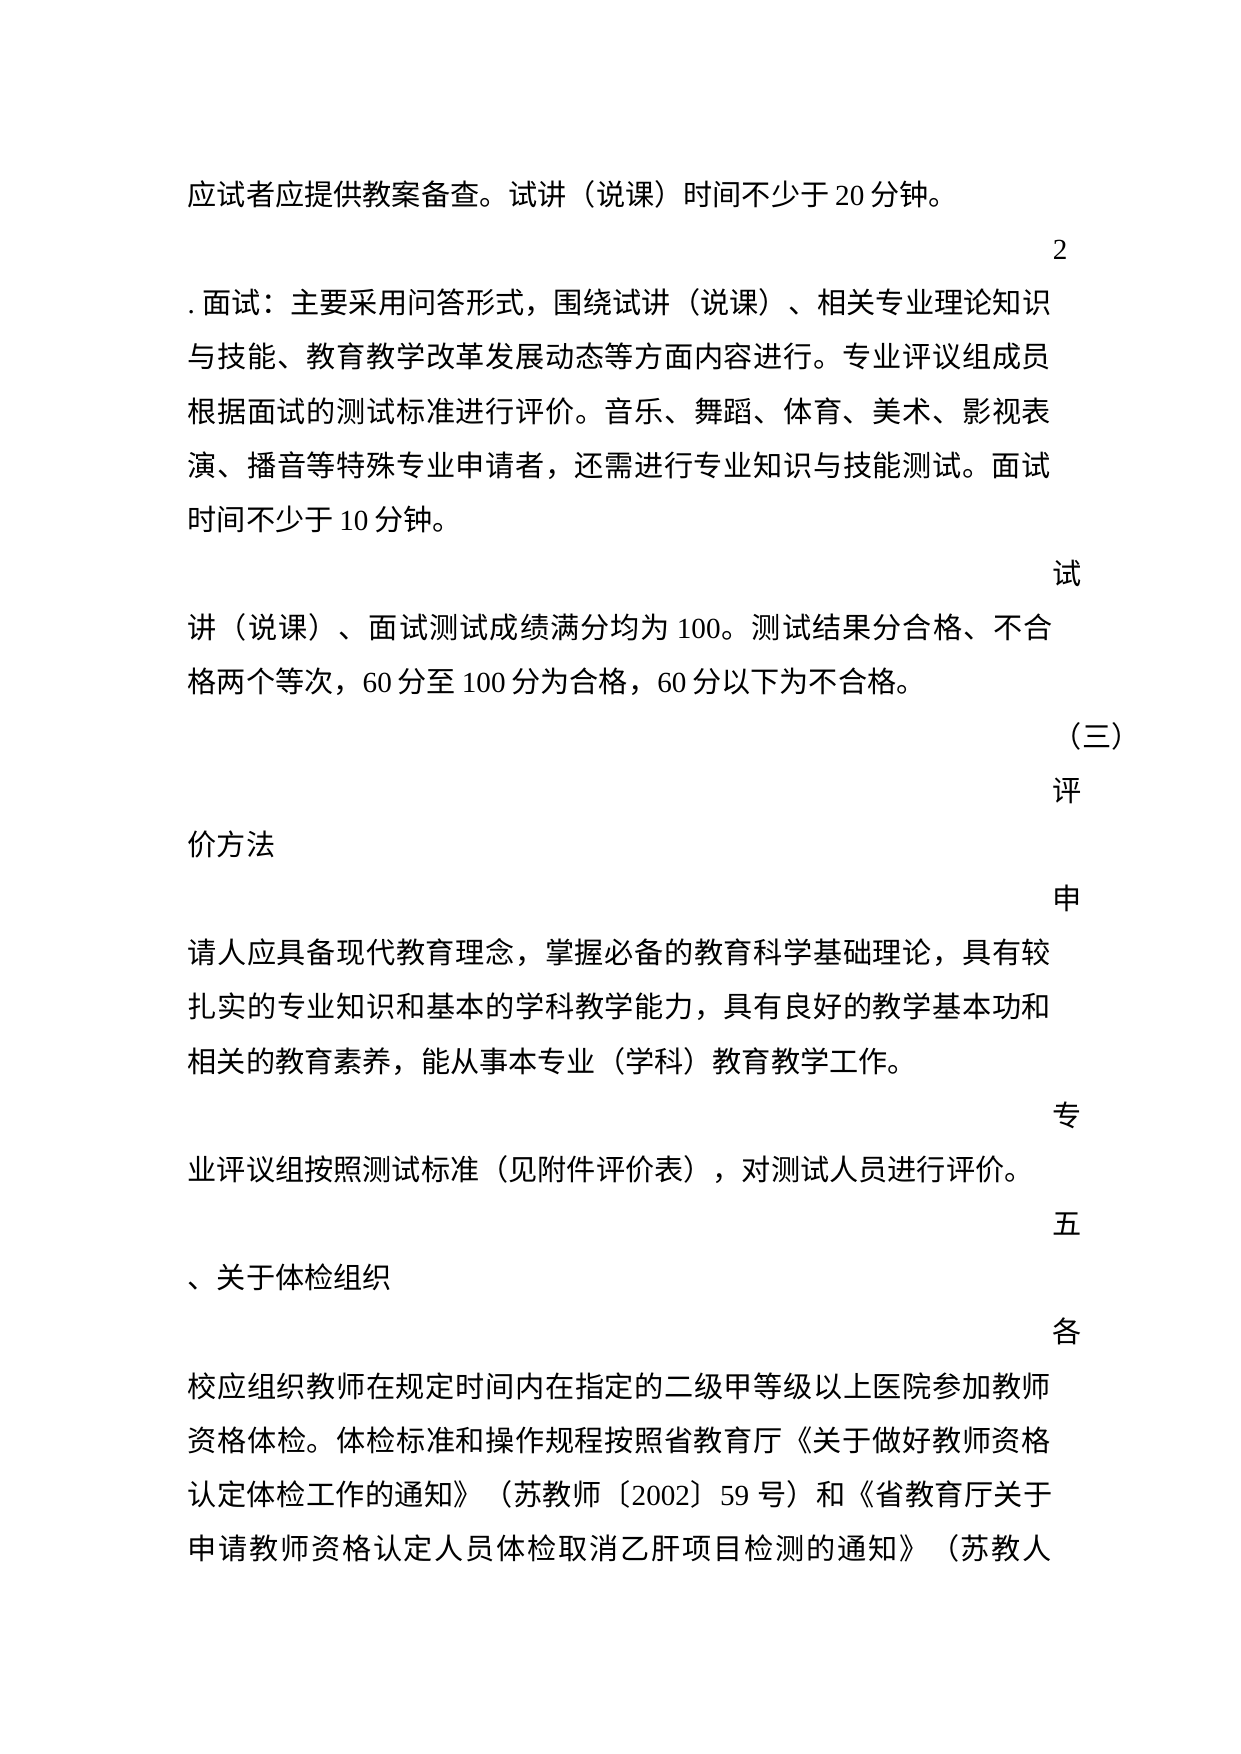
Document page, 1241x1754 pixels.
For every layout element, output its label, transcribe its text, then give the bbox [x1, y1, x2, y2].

text 专业评议组按照测试标准（见附件评价表），对测试人员进行评价。 [187, 1083, 1053, 1191]
text 试讲（说课）、面试测试成绩满分均为100。测试结果分合格、不合格两个等次，60分至100分为合格，60分以下为不合格。 [187, 541, 1053, 704]
text 申请人应具备现代教育理念，掌握必备的教育科学基础理论，具有较扎实的专业知识和基本的学科教学能力，具有良好的教学基本功和相关的教育素养，能从事本专业（学科）教育教学工作。 [187, 866, 1053, 1083]
text 五、关于体检组织 [187, 1191, 1053, 1299]
list 评价方法 [187, 704, 1053, 866]
text 2. 面试：主要采用问答形式，围绕试讲（说课）、相关专业理论知识与技能、教育教学改革发展动态等方面内容进行。专业评议组成员根据面试的测试标准进行评价。音乐、舞蹈、体育、美术、影视表演、播音等特殊专业申请者，还需进行专业知识与技能测试。面试时间不少于10分钟。 [187, 216, 1053, 541]
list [187, 162, 1053, 216]
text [187, 1299, 1053, 1570]
